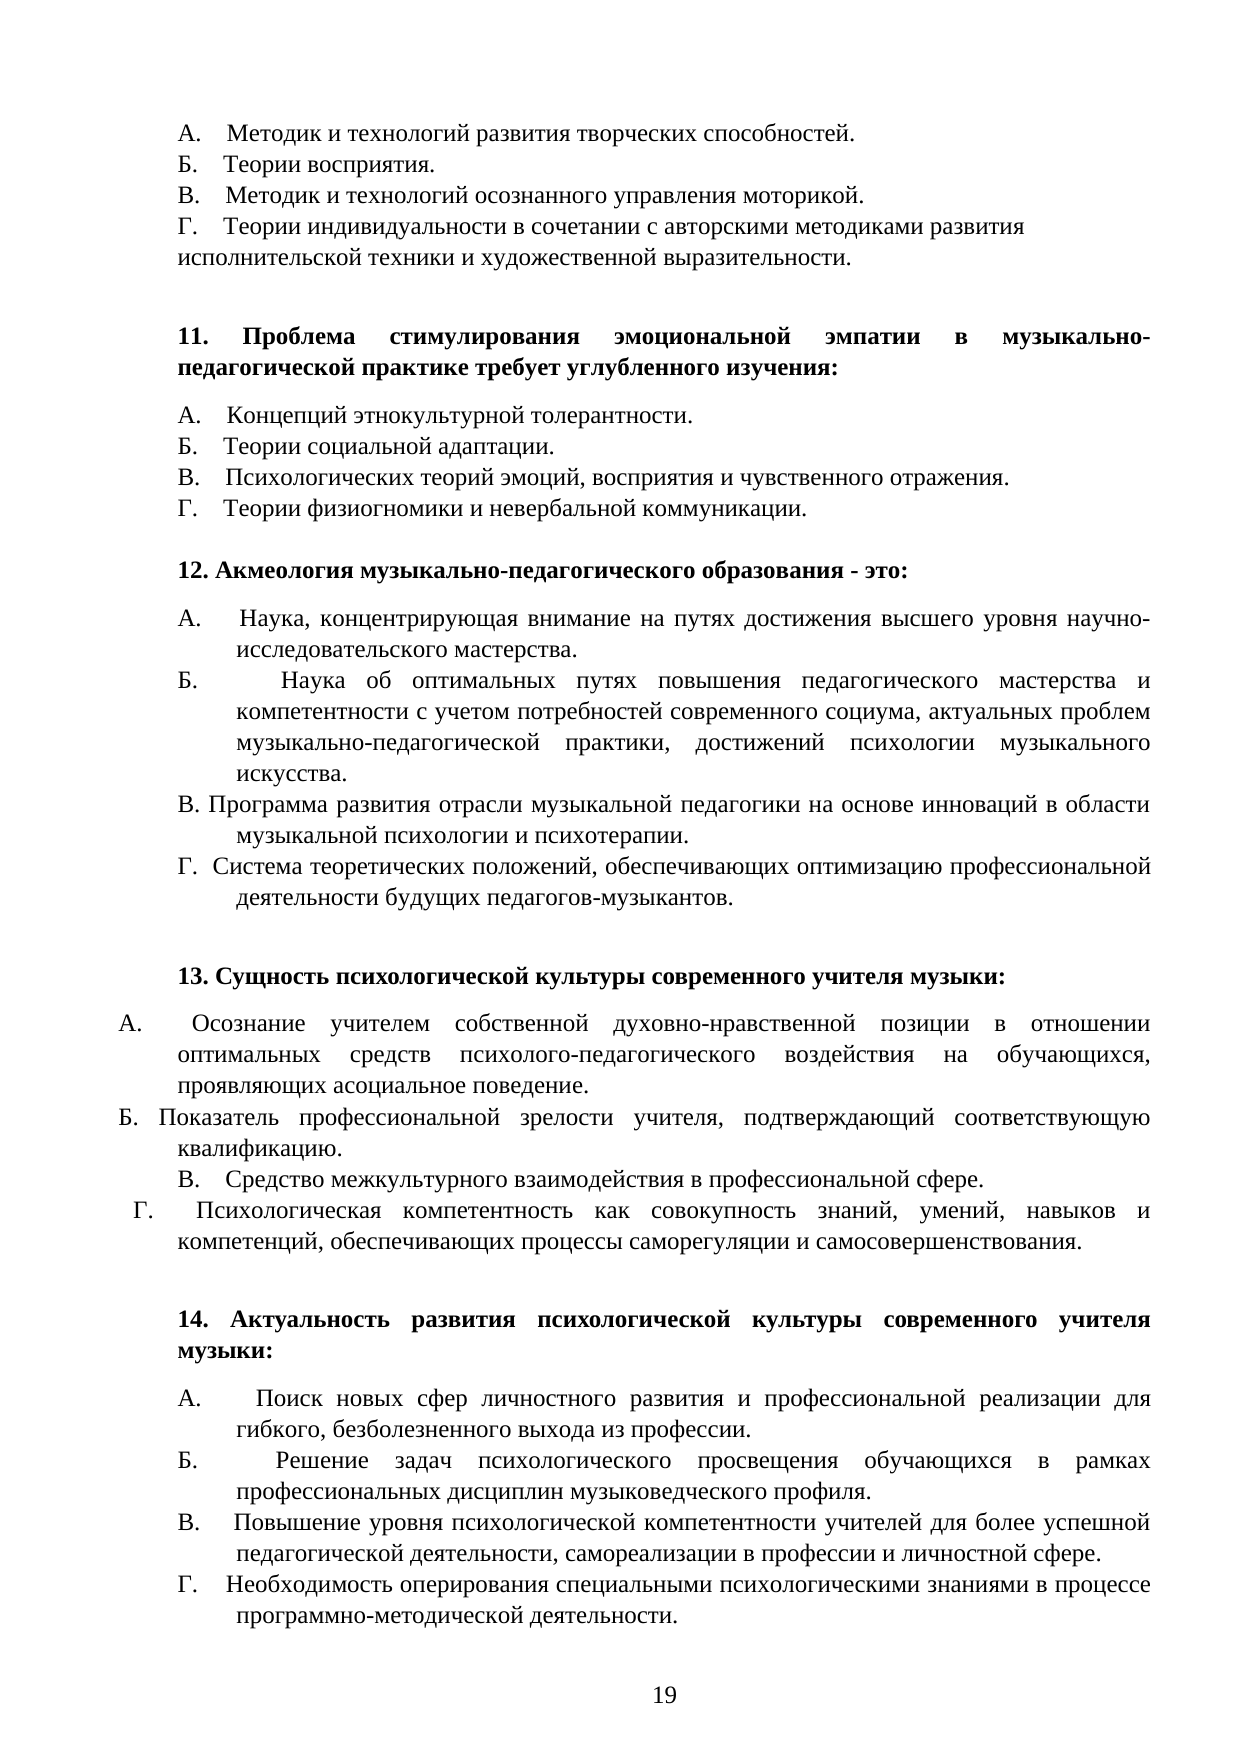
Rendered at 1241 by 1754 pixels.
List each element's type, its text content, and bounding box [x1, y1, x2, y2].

text Б. Наука об оптимальных путях повышения педагогического мастерства и компетентности с учетом потребностей современного социума, актуальных проблем музыкально-педагогической практики, достижений психологии музыкального искусства. [177, 665, 1152, 787]
text Г. Теории индивидуальности в сочетании с авторскими методиками развития исполнительской техники и художественной выразительности. [177, 211, 1152, 271]
text Б. Решение задач психологического просвещения обучающихся в рамках профессиональных дисциплин музыковедческого профиля. [177, 1445, 1152, 1505]
text Г. Система теоретических положений, обеспечивающих оптимизацию профессиональной деятельности будущих педагогов-музыкантов. [177, 851, 1152, 911]
text В. Методик и технологий осознанного управления моторикой. [177, 180, 1152, 209]
text А. Концепций этнокультурной толерантности. [177, 400, 1152, 428]
text 13. Сущность психологической культуры современного учителя музыки: [177, 961, 1152, 989]
text Г. Психологическая компетентность как совокупность знаний, умений, навыков и компетенций, обеспечивающих процессы саморегуляции и самосовершенствования. [133, 1195, 1152, 1254]
text А. Осознание учителем собственной духовно-нравственной позиции в отношении оптимальных средств психолого-педагогического воздействия на обучающихся, проявляющих асоциальное поведение. [118, 1008, 1152, 1099]
text А. Поиск новых сфер личностного развития и профессиональной реализации для гибкого, безболезненного выхода из профессии. [177, 1383, 1152, 1443]
text В. Средство межкультурного взаимодействия в профессиональной сфере. [177, 1164, 1152, 1192]
text В. Психологических теорий эмоций, восприятия и чувственного отражения. [177, 462, 1152, 491]
text В. Программа развития отрасли музыкальной педагогики на основе инноваций в области музыкальной психологии и психотерапии. [177, 789, 1152, 849]
text Б. Теории восприятия. [177, 149, 1152, 178]
text Б. Теории социальной адаптации. [177, 431, 1152, 459]
text 12. Акмеология музыкально-педагогического образования - это: [177, 555, 1152, 584]
text А. Наука, концентрирующая внимание на путях достижения высшего уровня научно-исследовательского мастерства. [177, 603, 1152, 662]
text В. Повышение уровня психологической компетентности учителей для более успешной педагогической деятельности, самореализации в профессии и личностной сфере. [177, 1507, 1152, 1567]
text Б. Показатель профессиональной зрелости учителя, подтверждающий соответствующую квалификацию. [118, 1102, 1152, 1161]
text 14. Актуальность развития психологической культуры современного учителя музыки: [177, 1304, 1152, 1364]
text Г. Необходимость оперирования специальными психологическими знаниями в процессе программно-методической деятельности. [177, 1569, 1152, 1629]
text 11. Проблема стимулирования эмоциональной эмпатии в музыкально-педагогической практике требует углубленного изучения: [177, 321, 1152, 381]
text А. Методик и технологий развития творческих способностей. [177, 118, 1152, 147]
text Г. Теории физиогномики и невербальной коммуникации. [177, 493, 1152, 522]
